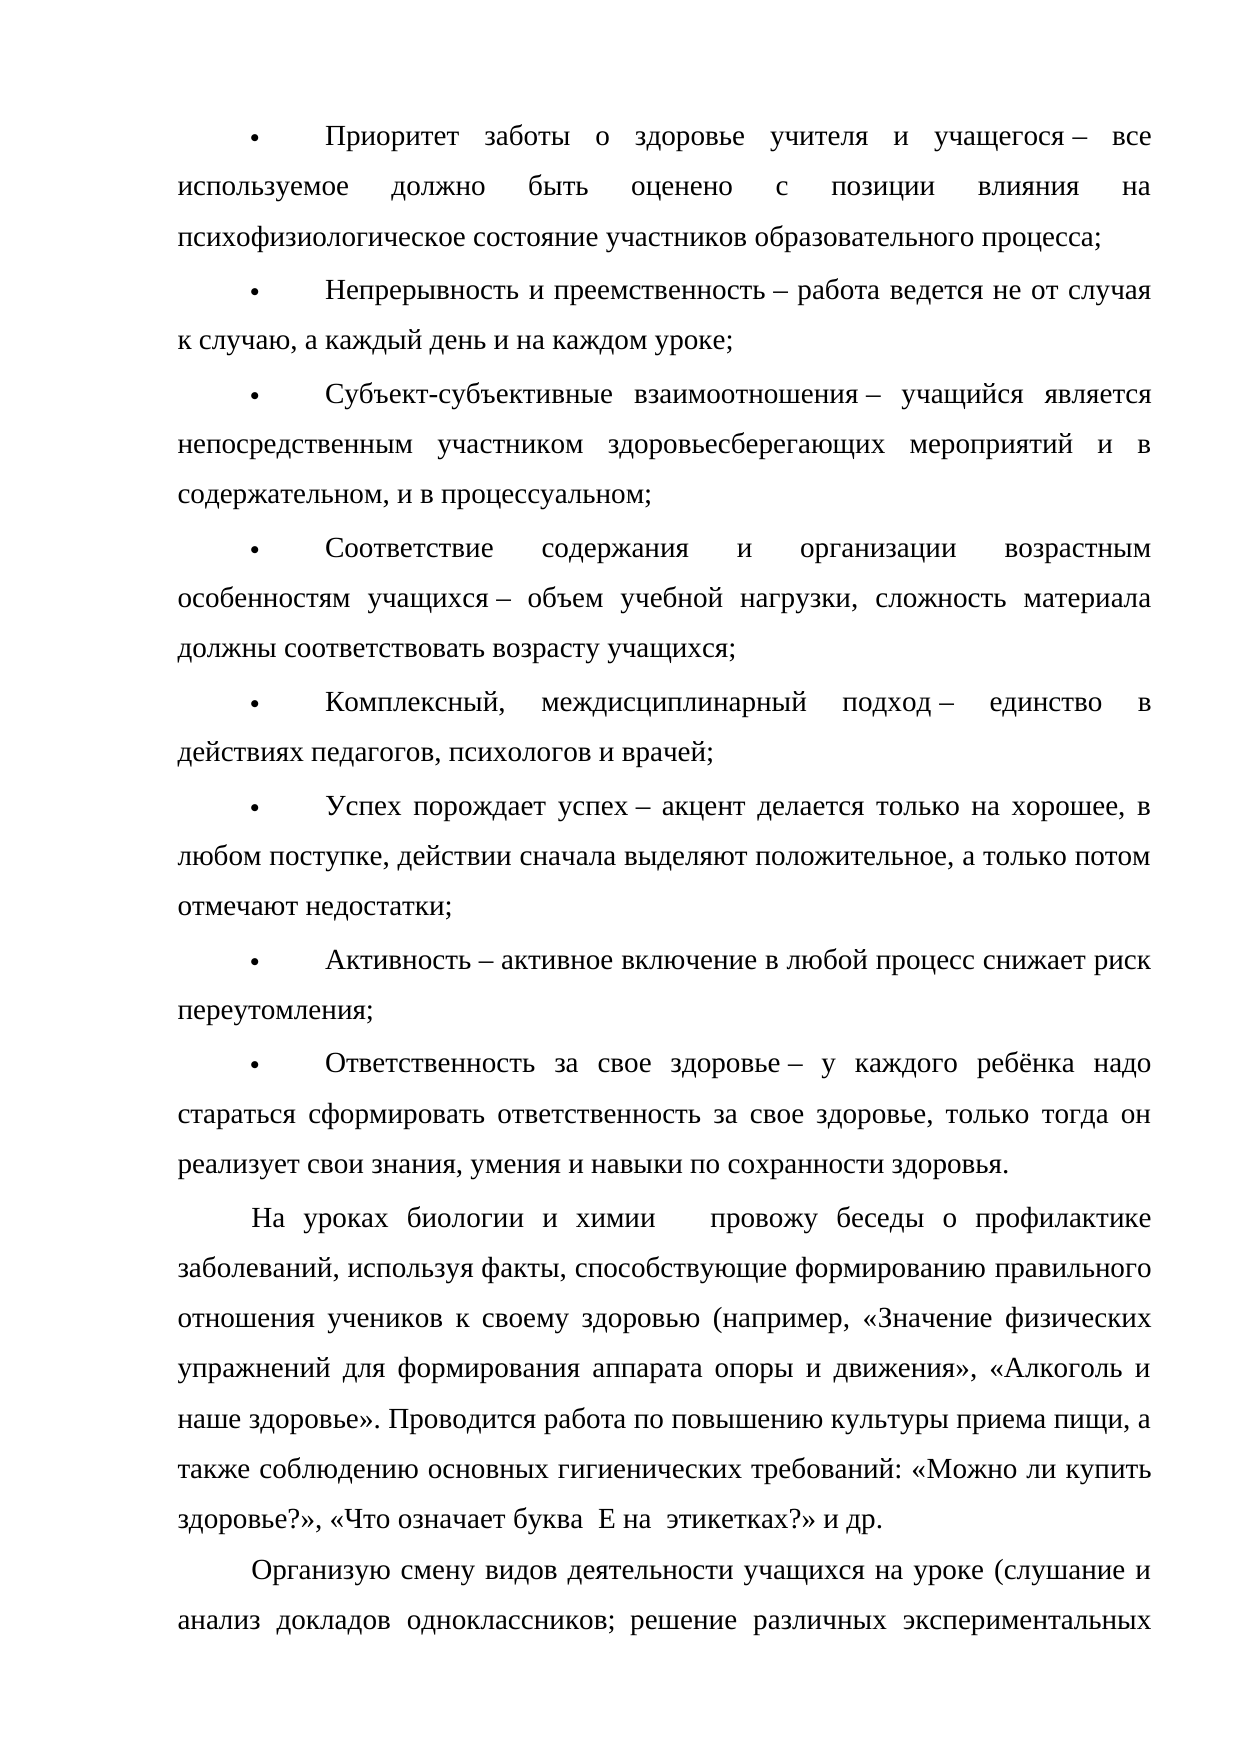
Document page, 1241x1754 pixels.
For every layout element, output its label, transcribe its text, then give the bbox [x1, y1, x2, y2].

list Успех порождает успех – акцент делается только на хорошее, в любом поступке, действии сначала выделяют положительное, а только потом отмечают недостатки; [177, 788, 1152, 922]
list Комплексный, междисциплинарный подход – единство в действиях педагогов, психологов и врачей; [177, 684, 1152, 768]
list Непрерывность и преемственность – работа ведется не от случая к случаю, а каждый день и на каждом уроке; [177, 272, 1152, 356]
text На уроках биологии и химии провожу беседы о профилактике заболеваний, используя факты, способствующие формированию правильного отношения учеников к своему здоровью (например, «Значение физических упражнений для формирования аппарата опоры и движения», «Алкоголь и наше здоровье». Проводится работа по повышению культуры приема пищи, а также соблюдению основных гигиенических требований: «Можно ли купить здоровье?», «Что означает буква Е на этикетках?» и др. [177, 1200, 1152, 1535]
list Соответствие содержания и организации возрастным особенностям учащихся – объем учебной нагрузки, сложность материала должны соответствовать возрасту учащихся; [177, 530, 1152, 664]
list Приоритет заботы о здоровье учителя и учащегося – все используемое должно быть оценено с позиции влияния на психофизиологическое состояние участников образовательного процесса; [177, 118, 1152, 252]
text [177, 1552, 1152, 1636]
list Ответственность за свое здоровье – у каждого ребёнка надо стараться сформировать ответственность за свое здоровье, только тогда он реализует свои знания, умения и навыки по сохранности здоровья. [177, 1046, 1152, 1180]
list Активность – активное включение в любой процесс снижает риск переутомления; [177, 942, 1152, 1026]
list Субъект-субъективные взаимоотношения – учащийся является непосредственным участником здоровьесберегающих мероприятий и в содержательном, и в процессуальном; [177, 376, 1152, 510]
